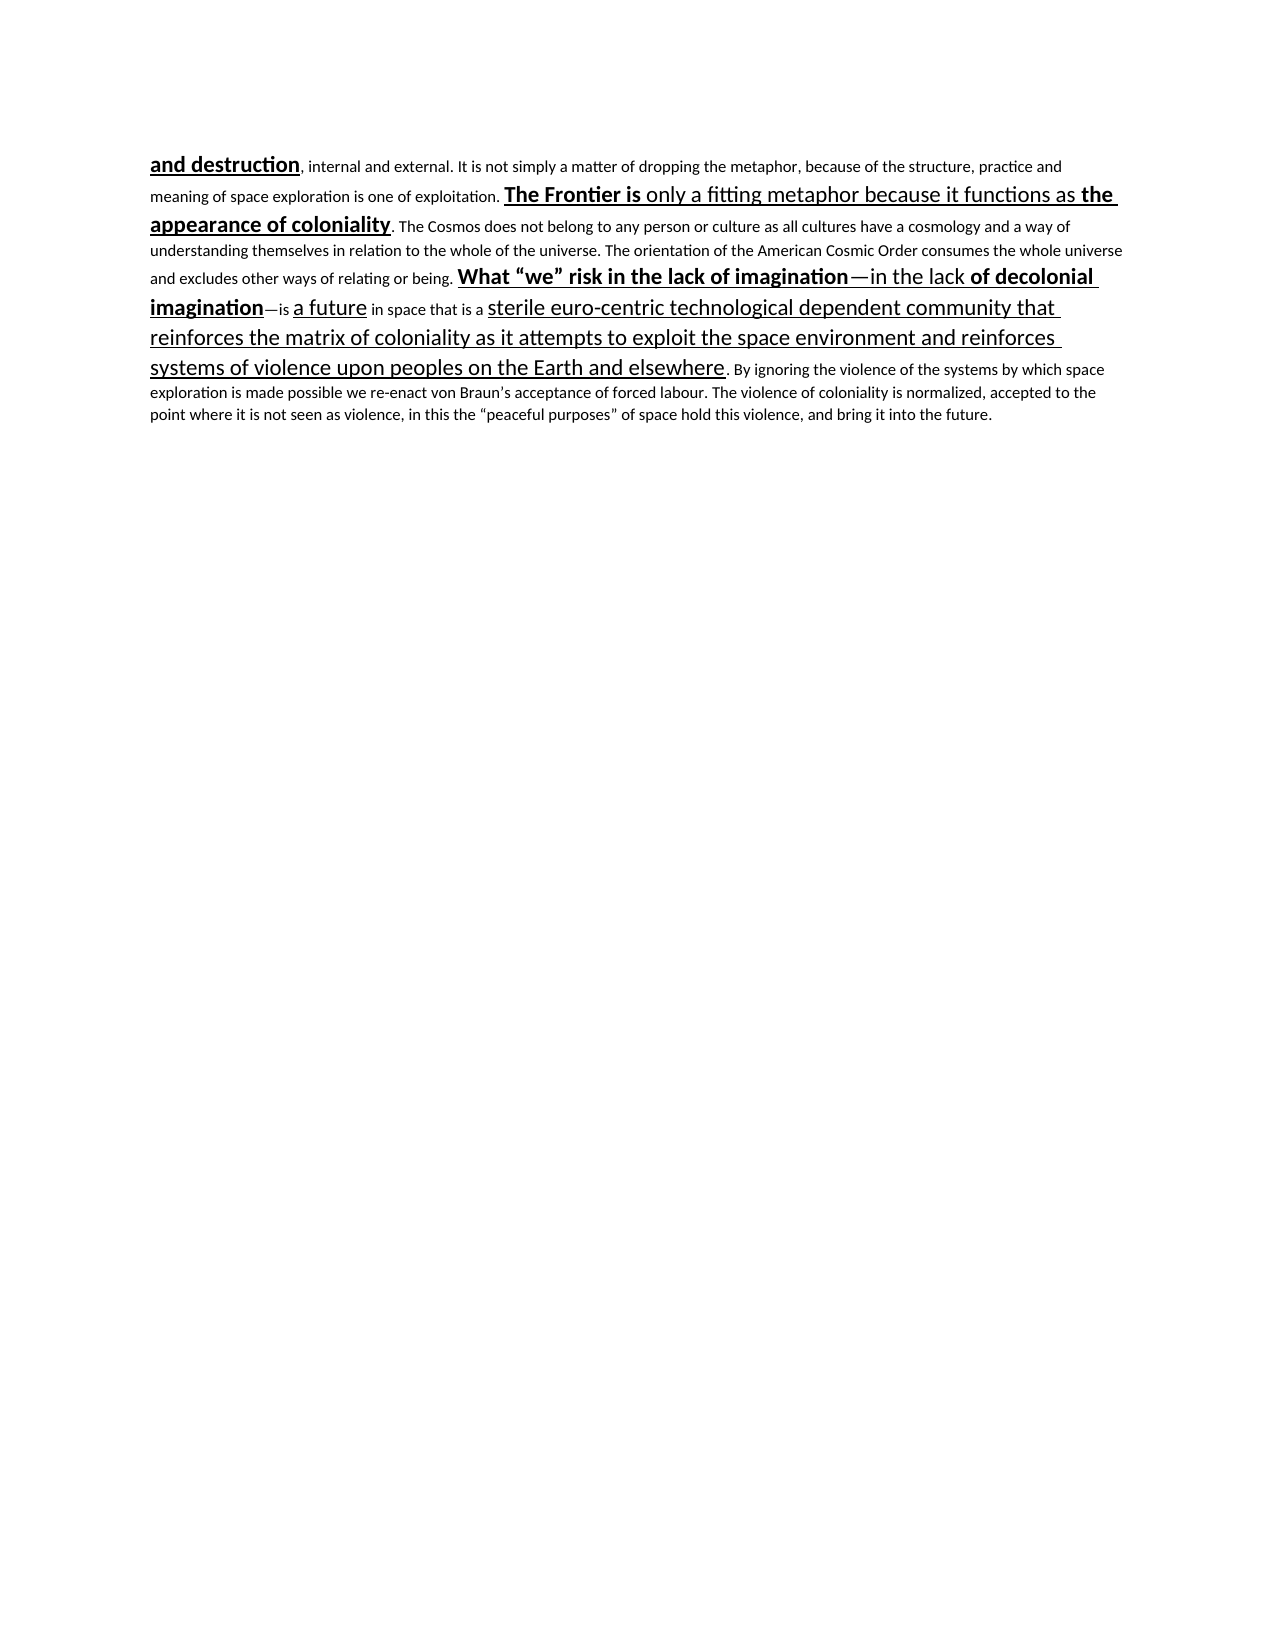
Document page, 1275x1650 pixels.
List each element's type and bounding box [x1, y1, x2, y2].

text [150, 150, 1125, 425]
